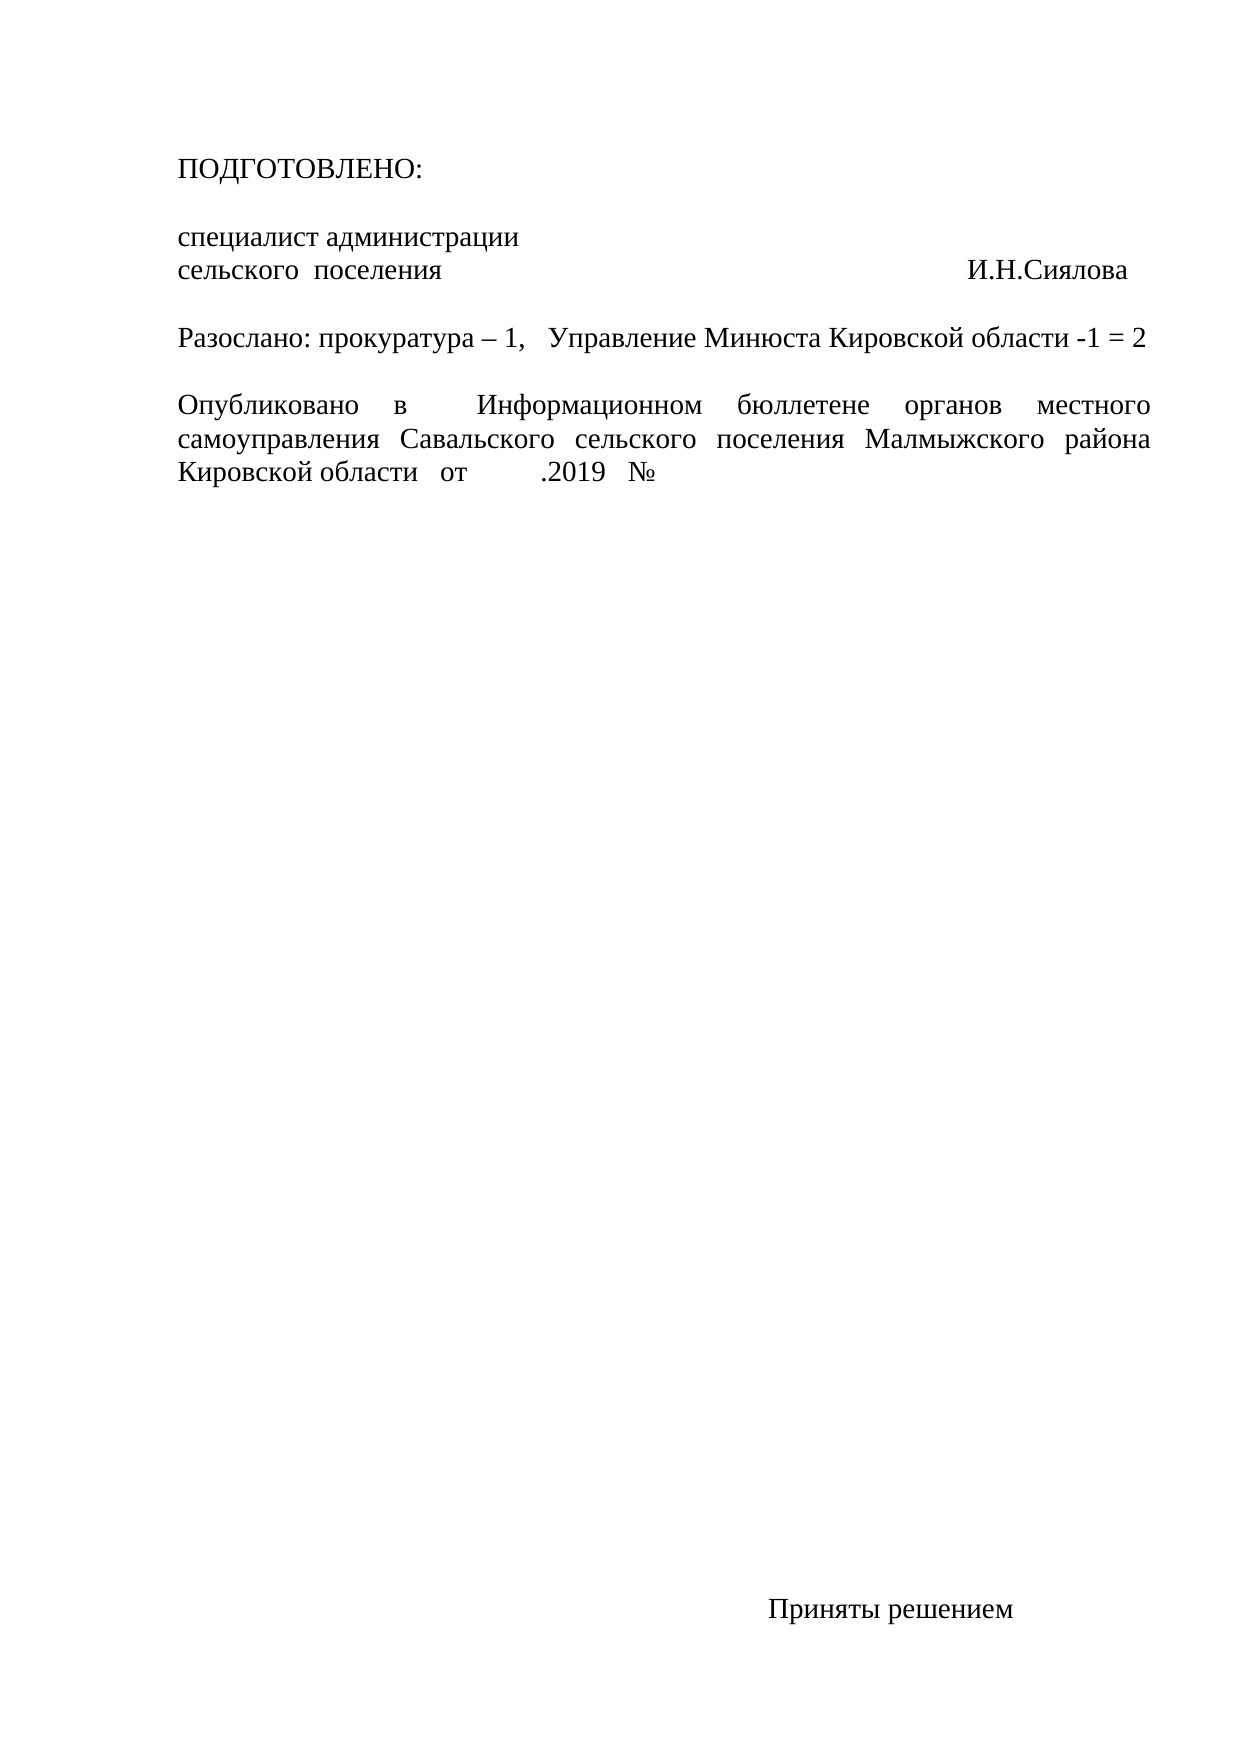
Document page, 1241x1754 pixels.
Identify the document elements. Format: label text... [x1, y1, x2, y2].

text специалист администрации [177, 219, 1152, 252]
text Опубликовано в Информационном бюллетене органов местного самоуправления Савальского сельского поселения Малмыжского района Кировской области от .2019 № [177, 387, 1152, 488]
text ПОДГОТОВЛЕНО: [177, 152, 1152, 185]
text сельского поселения И.Н.Сиялова [177, 252, 1152, 286]
text Разослано: прокуратура – 1, Управление Минюста Кировской области -1 = 2 [177, 320, 1152, 353]
text Приняты решением [768, 1588, 1152, 1626]
